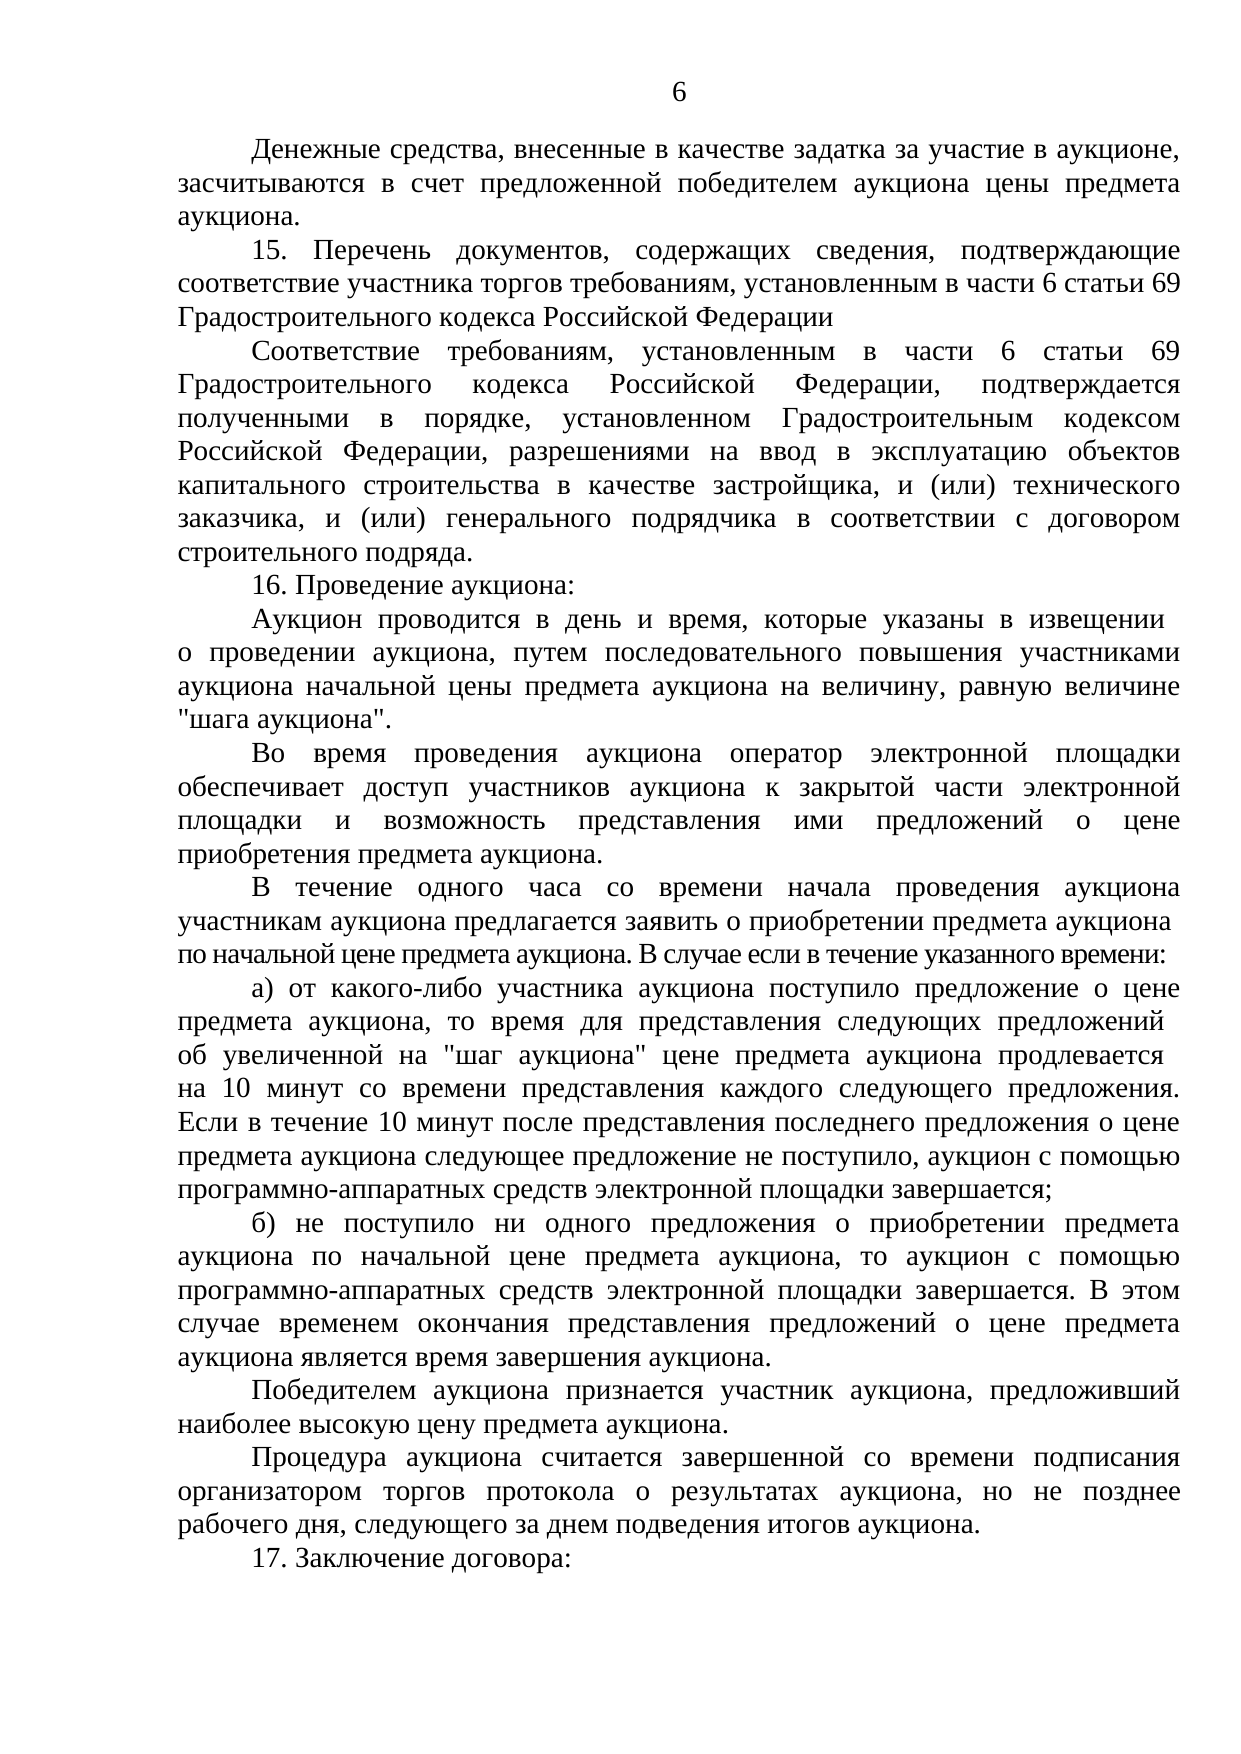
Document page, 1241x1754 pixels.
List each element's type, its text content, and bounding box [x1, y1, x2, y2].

text Во время проведения аукциона оператор электронной площадки обеспечивает доступ участников аукциона к закрытой части электронной площадки и возможность представления ими предложений о цене приобретения предмета аукциона. [177, 735, 1181, 869]
text Соответствие требованиям, установленным в части 6 статьи 69 Градостроительного кодекса Российской Федерации, подтверждается полученными в порядке, установленном Градостроительным кодексом Российской Федерации, разрешениями на ввод в эксплуатацию объектов капитального строительства в качестве застройщика, и (или) технического заказчика, и (или) генерального подрядчика в соответствии с договором строительного подряда. [177, 333, 1181, 567]
text Денежные средства, внесенные в качестве задатка за участие в аукционе, засчитываются в счет предложенной победителем аукциона цены предмета аукциона. [177, 131, 1181, 232]
text а) от какого-либо участника аукциона поступило предложение о цене предмета аукциона, то время для представления следующих предложений об увеличенной на "шаг аукциона" цене предмета аукциона продлевается на 10 минут со времени представления каждого следующего предложения. Если в течение 10 минут после представления последнего предложения о цене предмета аукциона следующее предложение не поступило, аукцион с помощью программно-аппаратных средств электронной площадки завершается; [177, 970, 1181, 1205]
text Процедура аукциона считается завершенной со времени подписания организатором торгов протокола о результатах аукциона, но не позднее рабочего дня, следующего за днем подведения итогов аукциона. [177, 1439, 1181, 1540]
text 16. Проведение аукциона: [177, 567, 1181, 601]
text Победителем аукциона признается участник аукциона, предложивший наиболее высокую цену предмета аукциона. [177, 1372, 1181, 1439]
text Аукцион проводится в день и время, которые указаны в извещении о проведении аукциона, путем последовательного повышения участниками аукциона начальной цены предмета аукциона на величину, равную величине "шага аукциона". [177, 601, 1181, 735]
text 15. Перечень документов, содержащих сведения, подтверждающие соответствие участника торгов требованиям, установленным в части 6 статьи 69 Градостроительного кодекса Российской Федерации [177, 232, 1181, 333]
text В течение одного часа со времени начала проведения аукциона участникам аукциона предлагается заявить о приобретении предмета аукциона по начальной цене предмета аукциона. В случае если в течение указанного времени: [177, 869, 1181, 970]
text 17. Заключение договора: [177, 1540, 1181, 1574]
text б) не поступило ни одного предложения о приобретении предмета аукциона по начальной цене предмета аукциона, то аукцион с помощью программно-аппаратных средств электронной площадки завершается. В этом случае временем окончания представления предложений о цене предмета аукциона является время завершения аукциона. [177, 1205, 1181, 1372]
